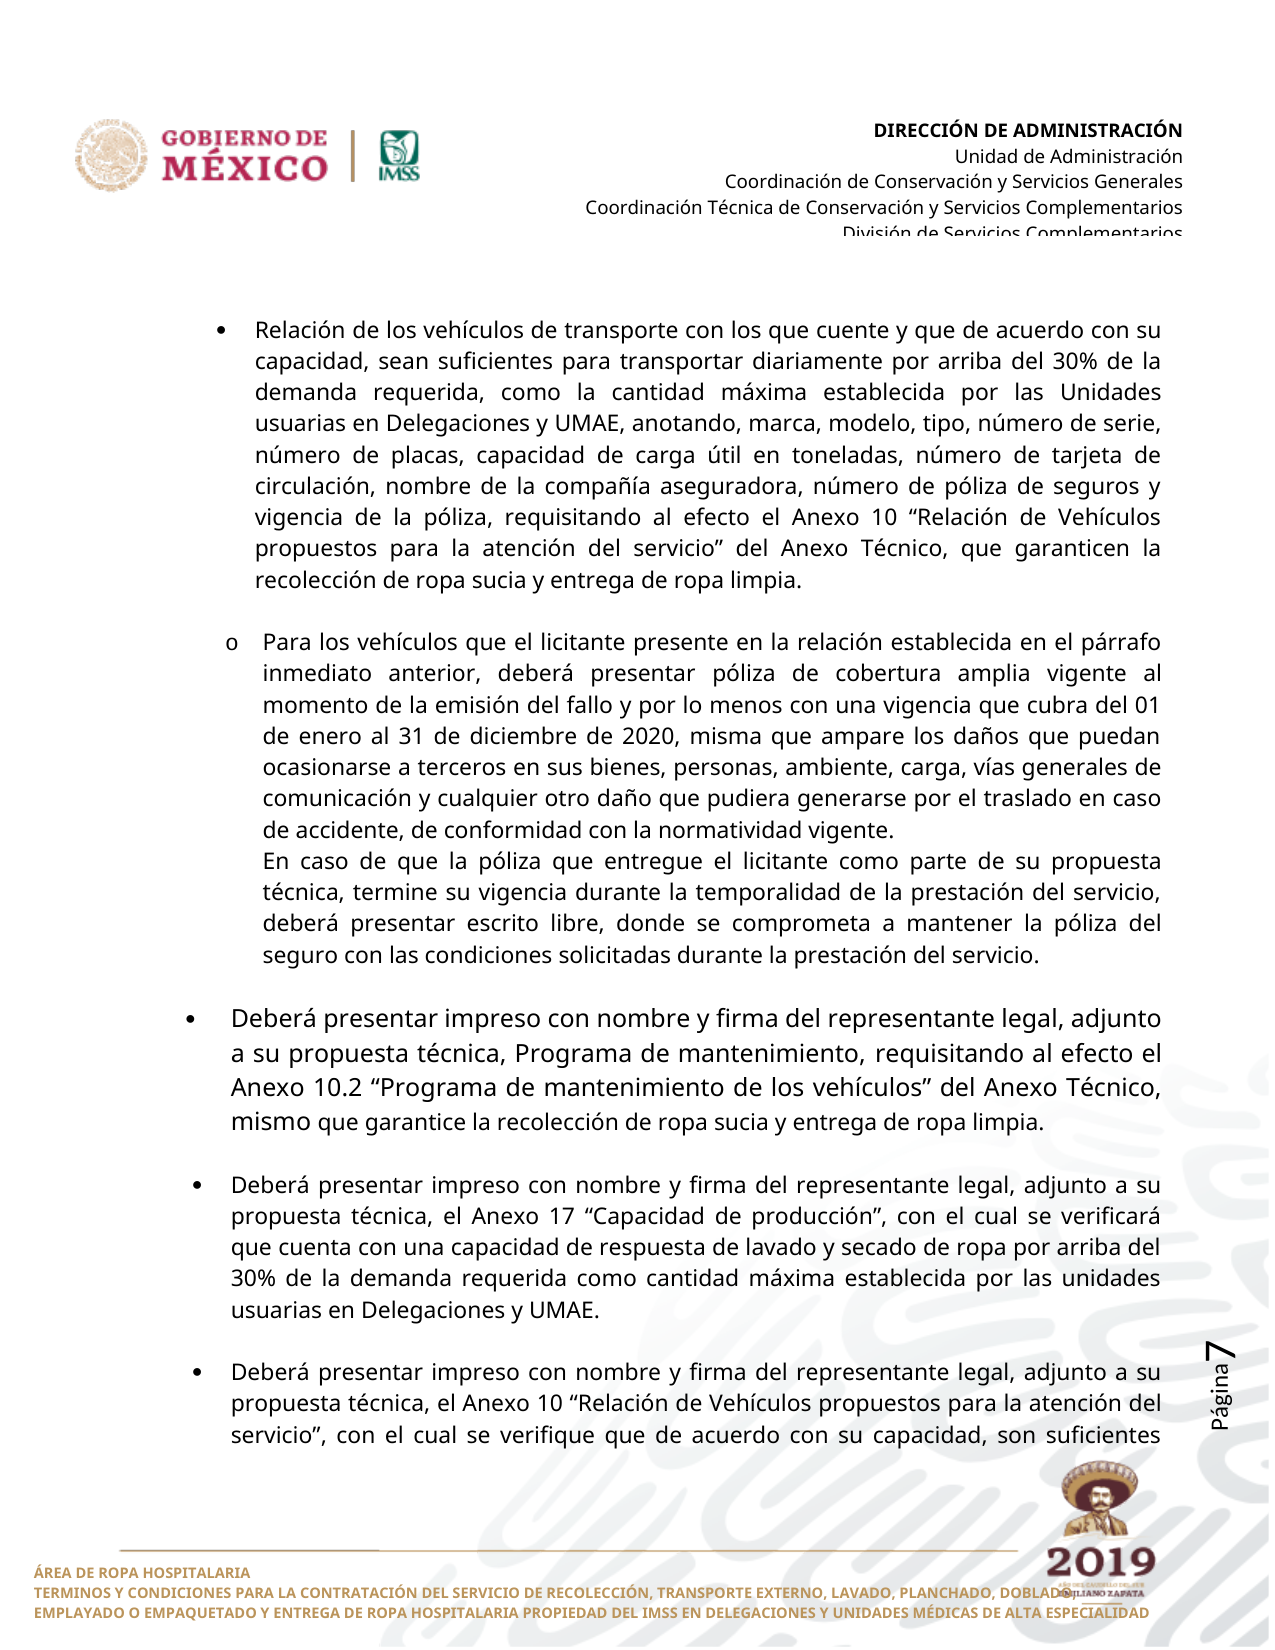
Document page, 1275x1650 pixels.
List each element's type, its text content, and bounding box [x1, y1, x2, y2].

list Para los vehículos que el licitante presente en la relación establecida en el párrafo inmediato anterior, deberá presentar póliza de cobertura amplia vigente al momento de la emisión del fallo y por lo menos con una vigencia que cubra del 01 de enero al 31 de diciembre de 2020, misma que ampare los daños que puedan ocasionarse a terceros en sus bienes, personas, ambiente, carga, vías generales de comunicación y cualquier otro daño que pudiera generarse por el traslado en caso de accidente, de conformidad con la normatividad vigente. [225, 626, 1162, 845]
list Relación de los vehículos de transporte con los que cuente y que de acuerdo con su capacidad, sean suficientes para transportar diariamente por arriba del 30% de la demanda requerida, como la cantidad máxima establecida por las Unidades usuarias en Delegaciones y UMAE, anotando, marca, modelo, tipo, número de serie, número de placas, capacidad de carga útil en toneladas, número de tarjeta de circulación, nombre de la compañía aseguradora, número de póliza de seguros y vigencia de la póliza, requisitando al efecto el Anexo 10 “Relación de Vehículos propuestos para la atención del servicio” del Anexo Técnico, que garanticen la recolección de ropa sucia y entrega de ropa limpia. [217, 313, 1162, 595]
list Deberá presentar impreso con nombre y firma del representante legal, adjunto a su propuesta técnica, Programa de mantenimiento, requisitando al efecto el Anexo 10.2 “Programa de mantenimiento de los vehículos” del Anexo Técnico, mismo que garantice la recolección de ropa sucia y entrega de ropa limpia. [186, 1001, 1162, 1137]
list En caso de que la póliza que entregue el licitante como parte de su propuesta técnica, termine su vigencia durante la temporalidad de la prestación del servicio, deberá presentar escrito libre, donde se comprometa a mantener la póliza del seguro con las condiciones solicitadas durante la prestación del servicio. [262, 845, 1162, 970]
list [193, 1356, 1162, 1450]
list Deberá presentar impreso con nombre y firma del representante legal, adjunto a su propuesta técnica, el Anexo 17 “Capacidad de producción”, con el cual se verificará que cuenta con una capacidad de respuesta de lavado y secado de ropa por arriba del 30% de la demanda requerida como cantidad máxima establecida por las unidades usuarias en Delegaciones y UMAE. [193, 1169, 1162, 1325]
